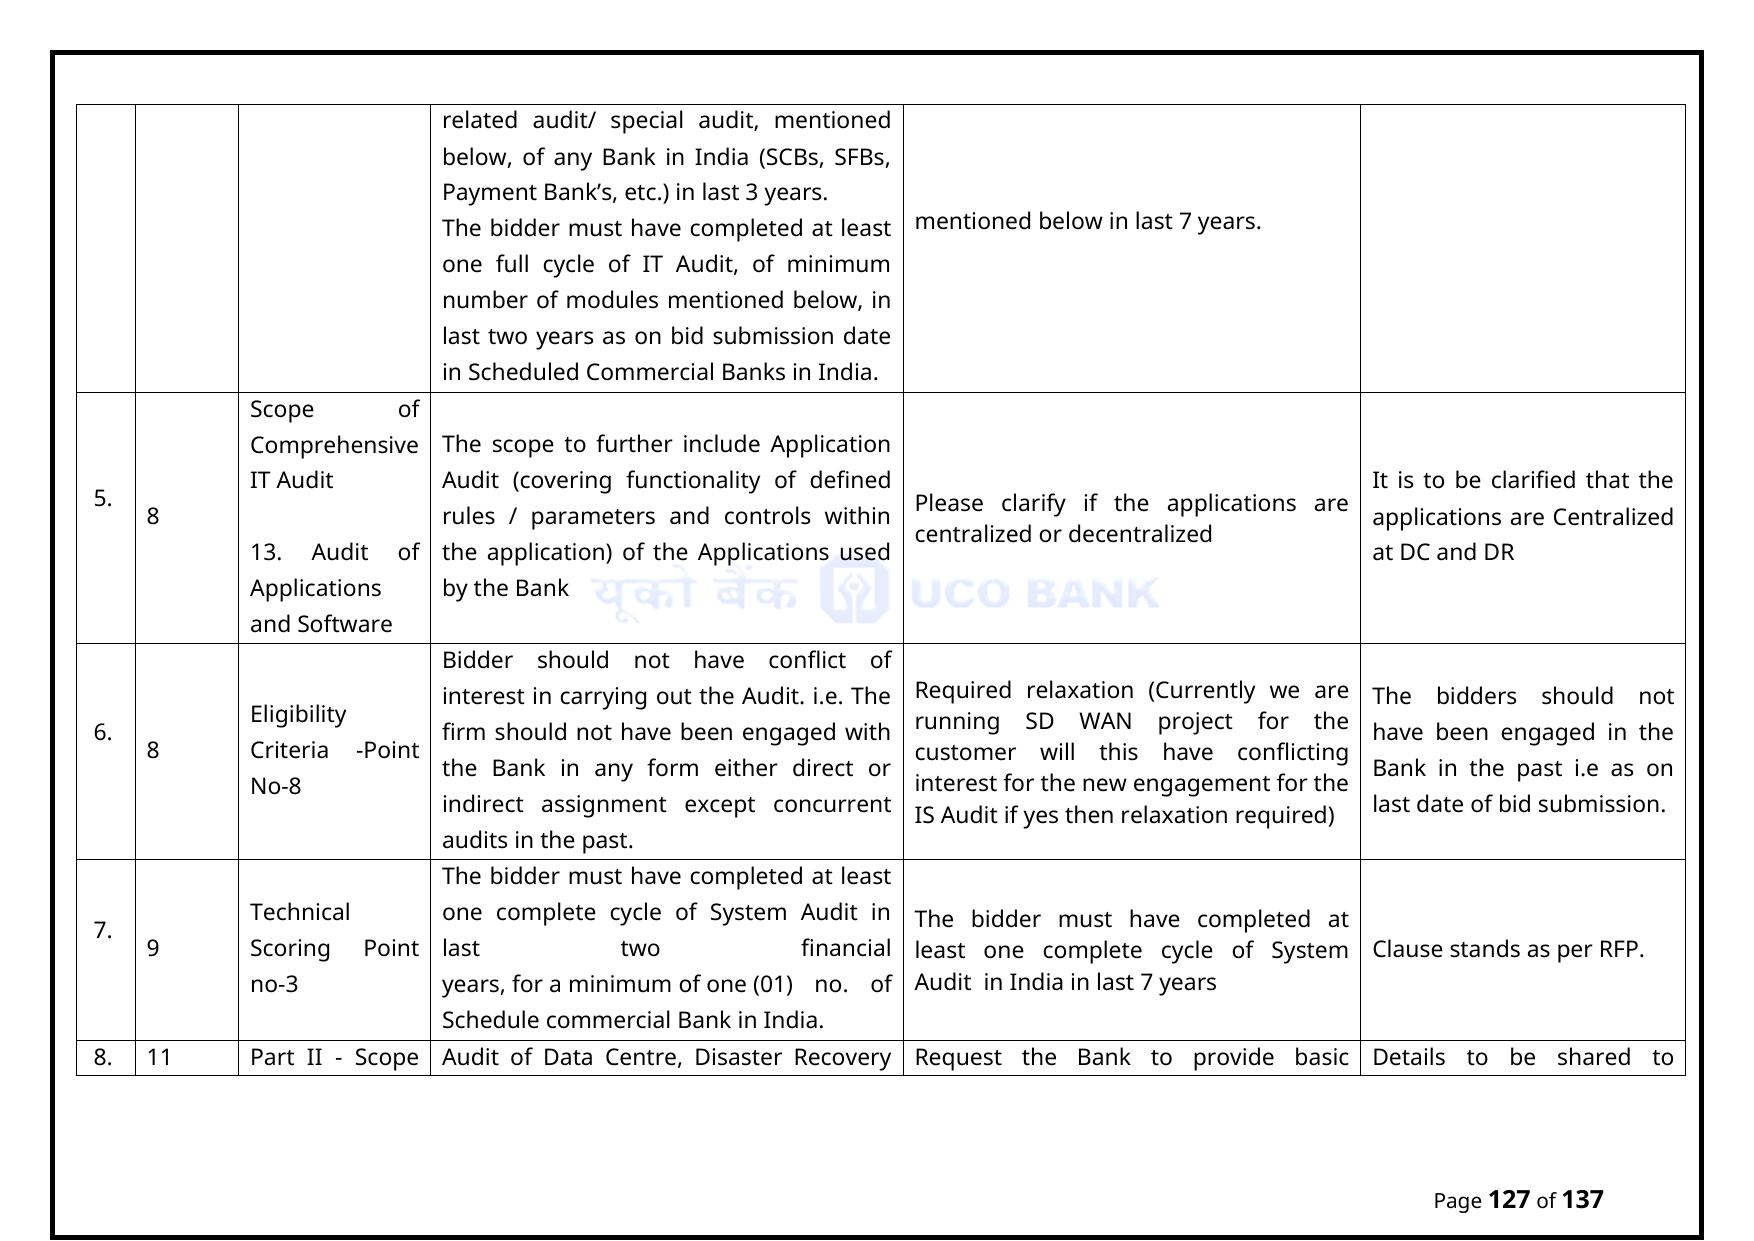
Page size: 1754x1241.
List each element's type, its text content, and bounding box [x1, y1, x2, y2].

table_cell 9 [136, 860, 238, 1039]
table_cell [1361, 1041, 1685, 1075]
table_cell The bidders should not have been engaged in the Bank in the past i.e as on last date of bid submission. [1361, 644, 1685, 859]
table_cell 6 [136, 105, 238, 392]
table_cell 8 [136, 644, 238, 859]
table_cell Technical Scoring Point no-3 [239, 860, 430, 1039]
table_cell It is to be clarified that the applications are Centralized at DC and DR [1361, 393, 1685, 643]
table_cell The scope to further include Application Audit (covering functionality of defined rules / parameters and controls within the application) of the Applications used by the Bank [431, 393, 903, 643]
table_cell The bidder must have completed at least one complete cycle of System Audit in India in last 7 years [904, 860, 1360, 1039]
table_cell 8 [136, 393, 238, 643]
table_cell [904, 105, 1360, 392]
table_cell [77, 393, 135, 643]
table_cell [77, 1041, 135, 1075]
table_cell 11 [136, 1041, 238, 1075]
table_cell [904, 1041, 1360, 1075]
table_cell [431, 1041, 903, 1075]
table_cell Clause stands as per RFP. [1361, 860, 1685, 1039]
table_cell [239, 105, 430, 392]
table_cell [77, 860, 135, 1039]
table_cell Scope of Comprehensive IT Audit 13. Audit of Applications and Software [239, 393, 430, 643]
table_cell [239, 1041, 430, 1075]
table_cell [1361, 105, 1685, 392]
table_cell Bidder should not have conflict of interest in carrying out the Audit. i.e. The firm should not have been engaged with the Bank in any form either direct or indirect assignment except concurrent audits in the past. [431, 644, 903, 859]
table_cell Eligibility Criteria -Point No-8 [239, 644, 430, 859]
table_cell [431, 105, 903, 392]
table_cell The bidder must have completed at least one complete cycle of System Audit in last two financial years, for a minimum of one (01) no. of Schedule commercial Bank in India. [431, 860, 903, 1039]
table_cell [77, 644, 135, 859]
table_cell Please clarify if the applications are centralized or decentralized [904, 393, 1360, 643]
table_cell [77, 105, 135, 392]
table_cell Required relaxation (Currently we are running SD WAN project for the customer will this have conflicting interest for the new engagement for the IS Audit if yes then relaxation required) [904, 644, 1360, 859]
